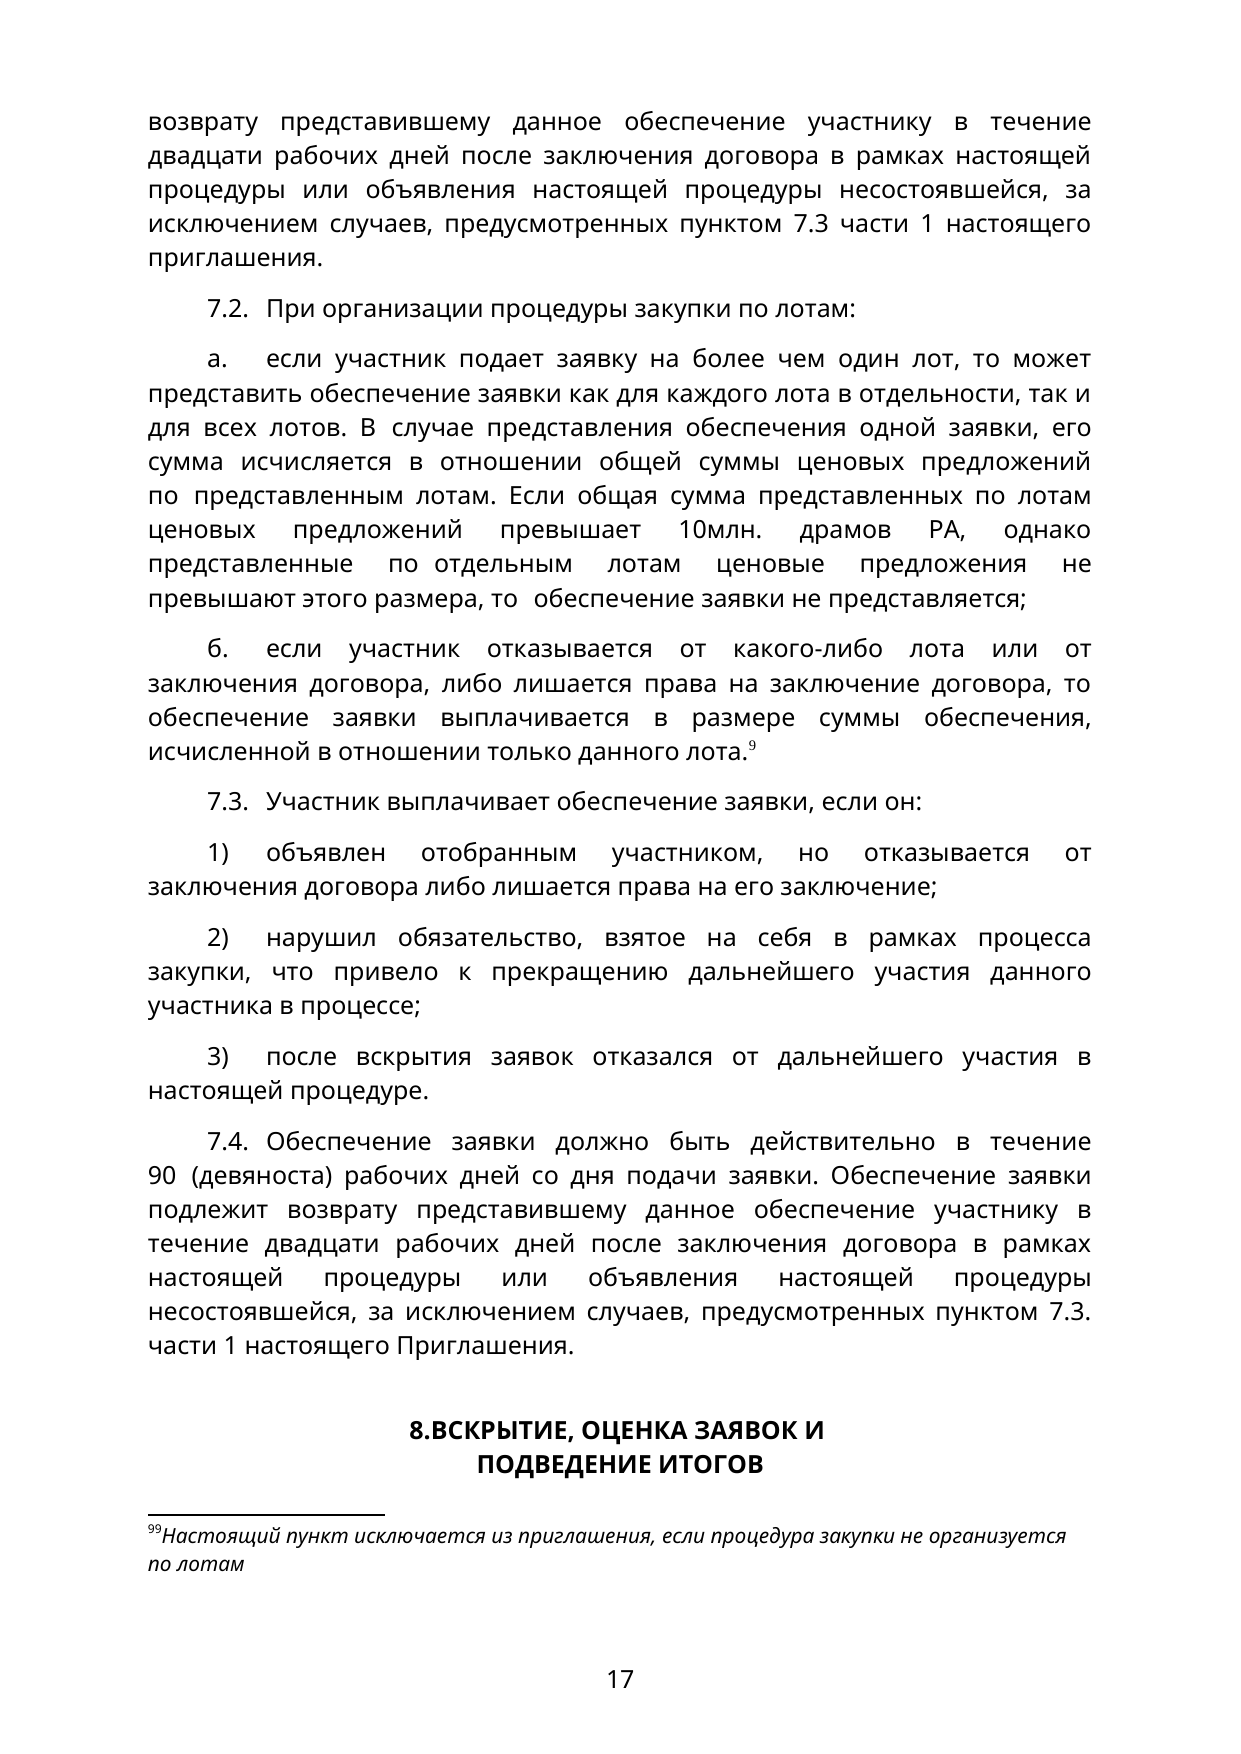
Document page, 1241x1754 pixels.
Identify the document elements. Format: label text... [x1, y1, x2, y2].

text 7.2. При организации процедуры закупки по лотам: [148, 290, 1092, 324]
text 1) объявлен отобранным участником, но отказывается от заключения договора либо лишается права на его заключение; [148, 835, 1092, 903]
text 7.3. Участник выплачивает обеспечение заявки, если он: [148, 784, 1092, 818]
text а. если участник подает заявку на более чем один лот, то может представить обеспечение заявки как для каждого лота в отдельности, так и для всех лотов. В случае представления обеспечения одной заявки, его сумма исчисляется в отношении общей суммы ценовых предложений по представленным лотам. Если общая сумма представленных по лотам ценовых предложений превышает 10млн. драмов РА, однако представленные по отдельным лотам ценовые предложения не превышают этого размера, то обеспечение заявки не представляется; [148, 341, 1092, 614]
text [148, 103, 1092, 274]
text 7.4. Обеспечение заявки должно быть действительно в течение 90 (девяноста) рабочих дней со дня подачи заявки. Обеспечение заявки подлежит возврату представившему данное обеспечение участнику в течение двадцати рабочих дней после заключения договора в рамках настоящей процедуры или объявления настоящей процедуры несостоявшейся, за исключением случаев, предусмотренных пунктом 7.3. части 1 настоящего Приглашения. [148, 1123, 1092, 1362]
text 8.ВСКРЫТИЕ, ОЦЕНКА ЗАЯВОК И ПОДВЕДЕНИЕ ИТОГОВ [148, 1413, 1092, 1481]
text 2) нарушил обязательство, взятое на себя в рамках процесса закупки, что привело к прекращению дальнейшего участия данного участника в процессе; [148, 919, 1092, 1022]
text 3) после вскрытия заявок отказался от дальнейшего участия в настоящей процедуре. [148, 1038, 1092, 1107]
text б. если участник отказывается от какого-либо лота или от заключения договора, либо лишается права на заключение договора, то обеспечение заявки выплачивается в размере суммы обеспечения, исчисленной в отношении только данного лота.9 [148, 631, 1092, 767]
